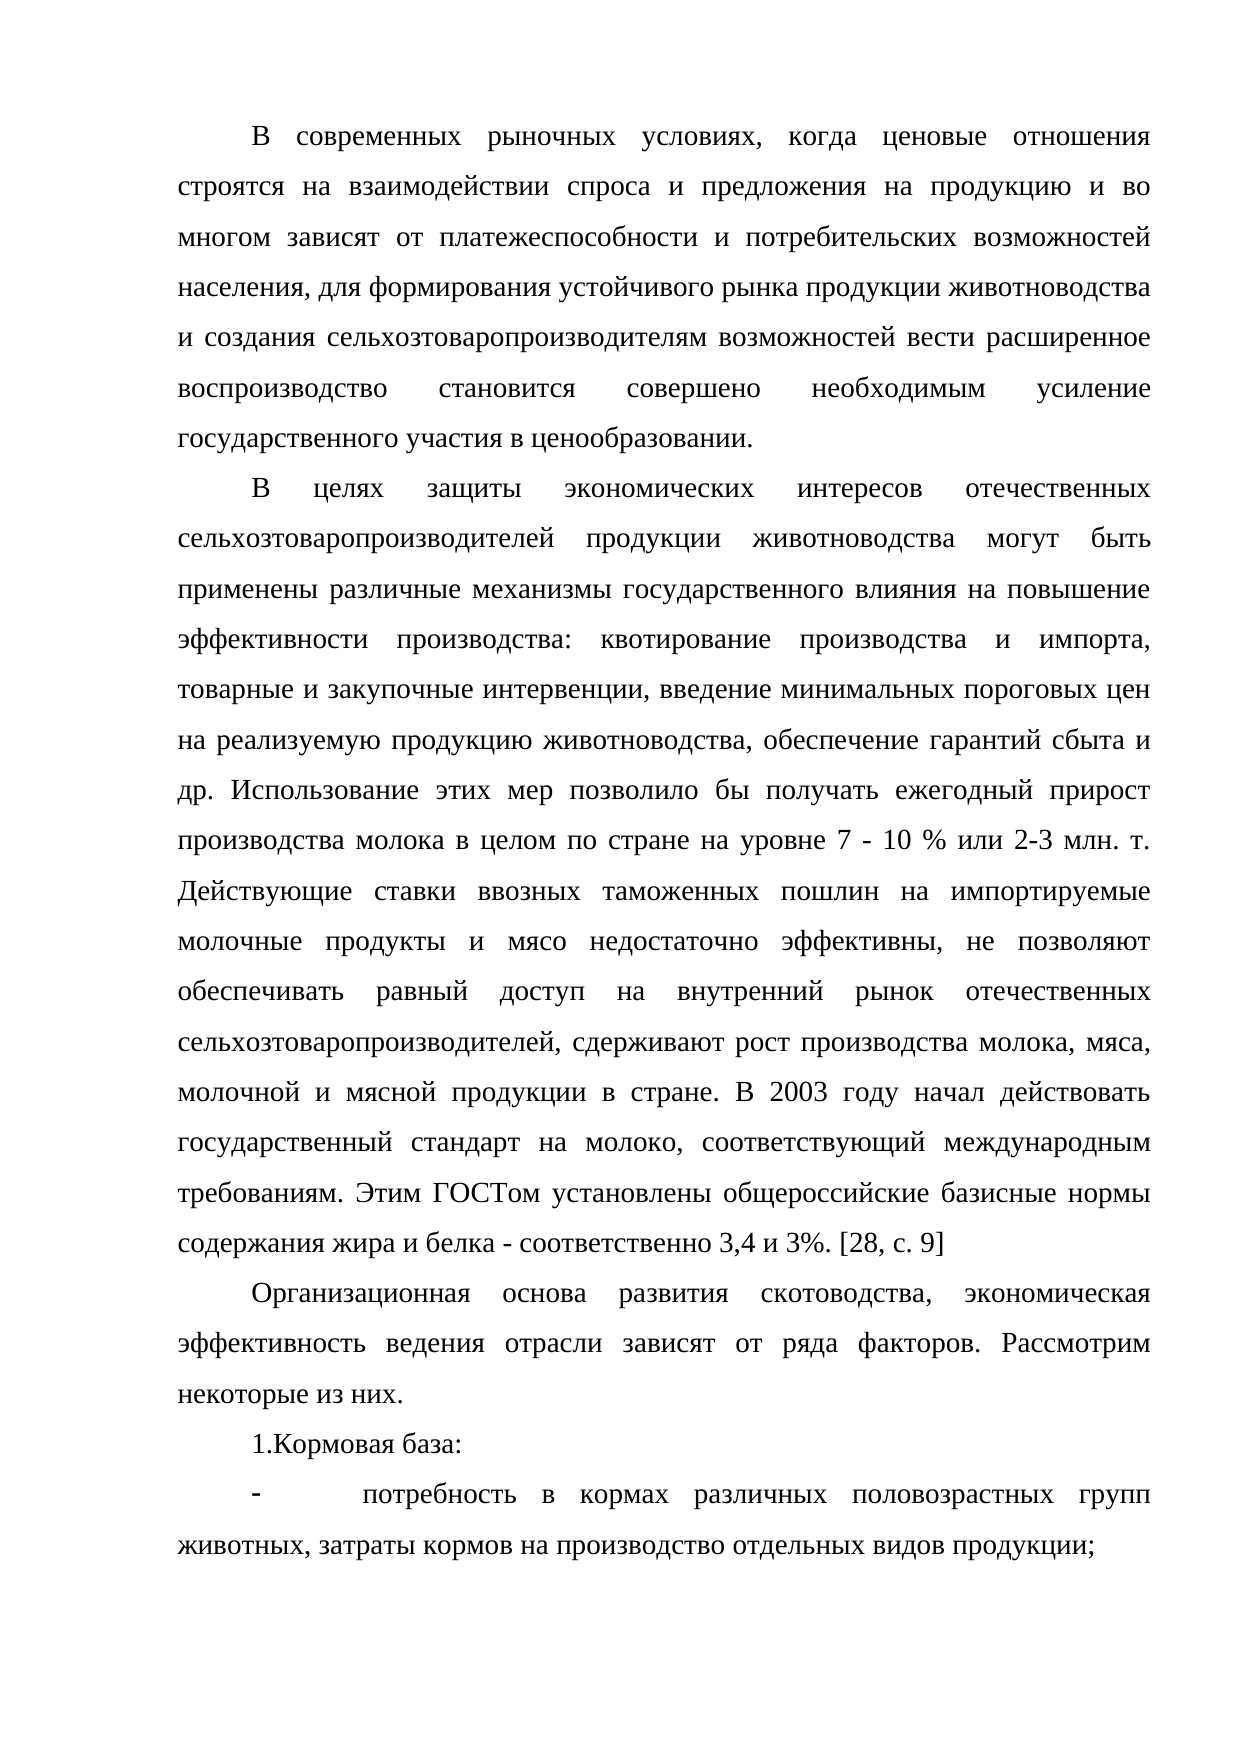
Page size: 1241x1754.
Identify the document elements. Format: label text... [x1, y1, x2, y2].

list потребность в кормах различных половозрастных групп животных, затраты кормов на производство отдельных видов продукции; [177, 1477, 1152, 1561]
text В современных рыночных условиях, когда ценовые отношения строятся на взаимодействии спроса и предложения на продукцию и во многом зависят от платежеспособности и потребительских возможностей населения, для формирования устойчивого рынка продукции животноводства и создания сельхозтоваропроизводителям возможностей вести расширенное воспроизводство становится совершено необходимым усиление государственного участия в ценообразовании. [177, 118, 1152, 453]
text Организационная основа развития скотоводства, экономическая эффективность ведения отрасли зависят от ряда факторов. Рассмотрим некоторые из них. [177, 1275, 1152, 1409]
text 1.Кормовая база: [177, 1426, 1152, 1460]
text В целях защиты экономических интересов отечественных сельхозтоваропроизводителей продукции животноводства могут быть применены различные механизмы государственного влияния на повышение эффективности производства: квотирование производства и импорта, товарные и закупочные интервенции, введение минимальных пороговых цен на реализуемую продукцию животноводства, обеспечение гарантий сбыта и др. Использование этих мер позволило бы получать ежегодный прирост производства молока в целом по стране на уровне 7 - 10 % или 2-3 млн. т. Действующие ставки ввозных таможенных пошлин на импортируемые молочные продукты и мясо недостаточно эффективны, не позволяют обеспечивать равный доступ на внутренний рынок отечественных сельхозтоваропроизводителей, сдерживают рост производства молока, мяса, молочной и мясной продукции в стране. В 2003 году начал действовать государственный стандарт на молоко, соответствующий международным требованиям. Этим ГОСТом установлены общероссийские базисные нормы содержания жира и белка - соответственно 3,4 и 3%. [28, с. 9] [177, 470, 1152, 1258]
